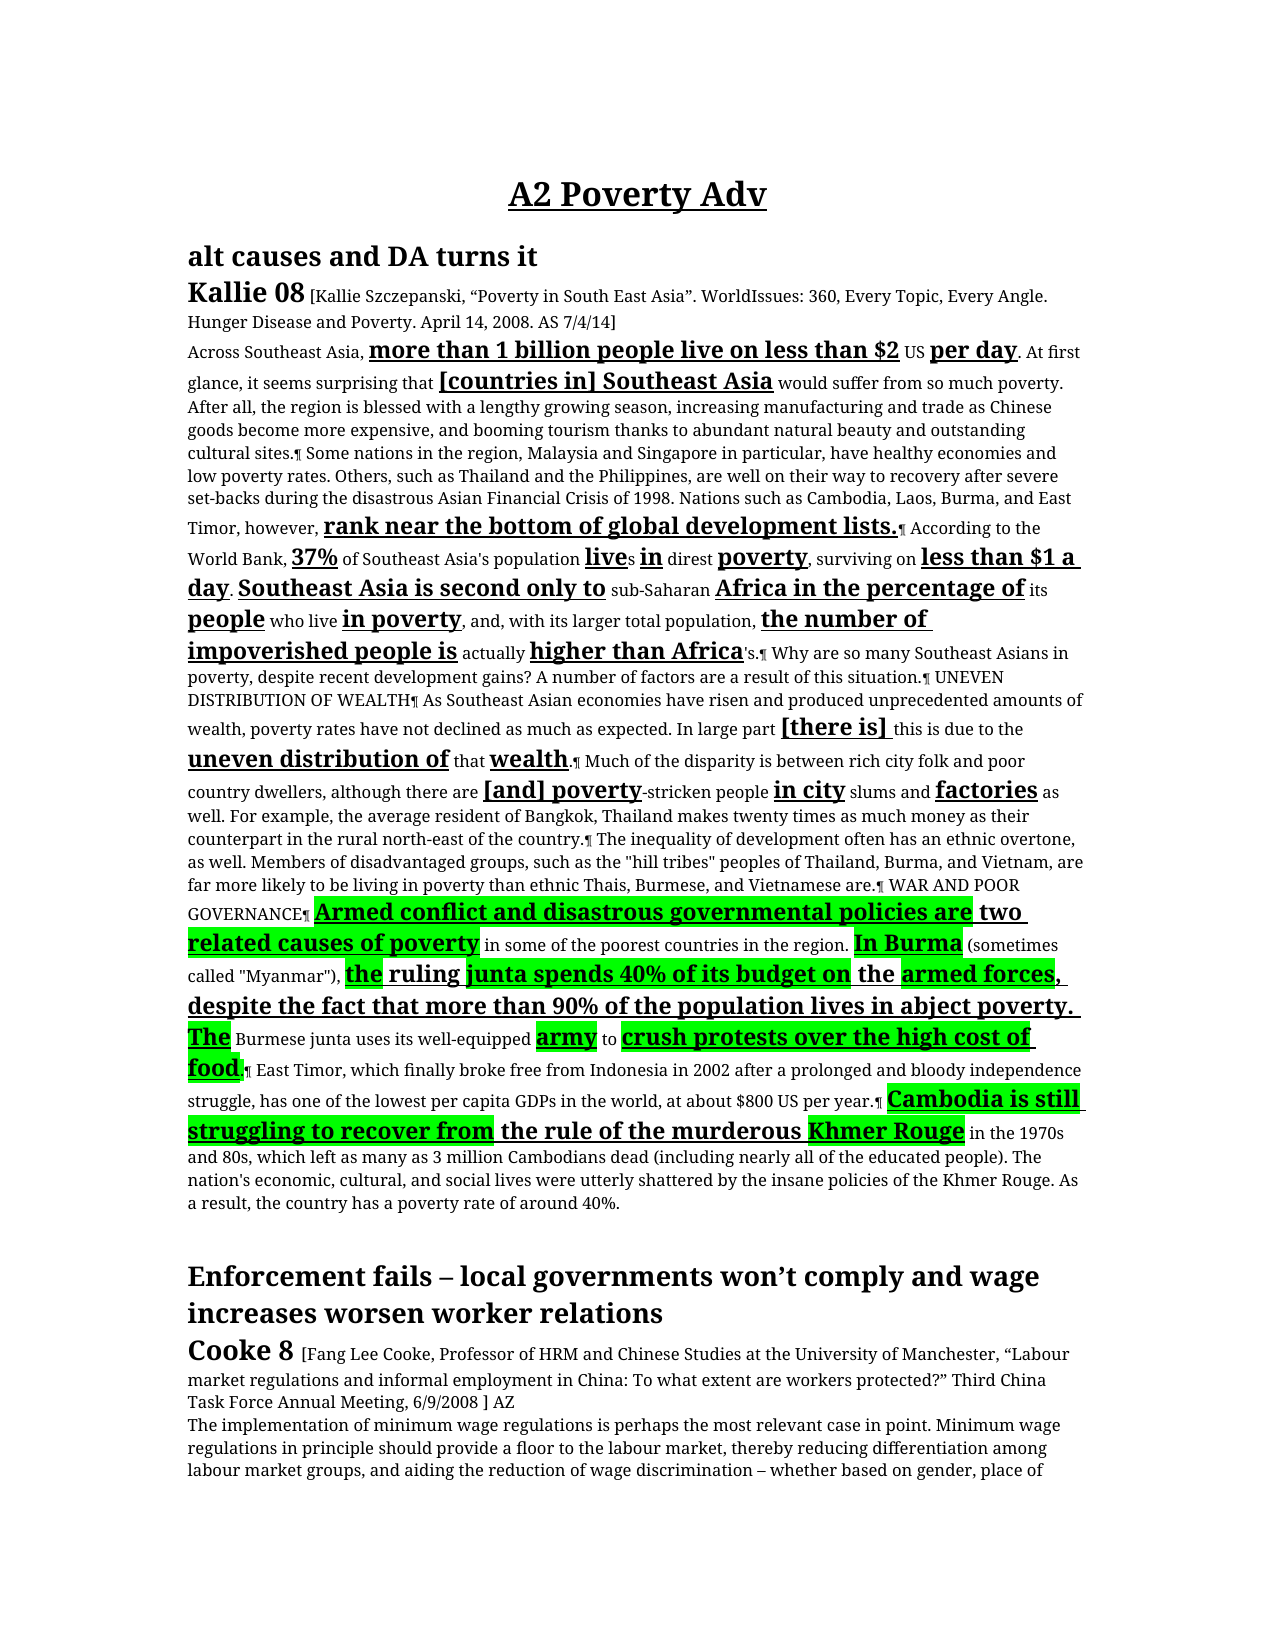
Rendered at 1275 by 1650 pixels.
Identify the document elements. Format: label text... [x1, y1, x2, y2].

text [187, 1413, 1087, 1482]
subtitle Enforcement fails – local governments won’t comply and wage increases worsen worker relations [187, 1257, 1087, 1331]
text Cooke 8 [Fang Lee Cooke, Professor of HRM and Chinese Studies at the University of Manchester, “Labour market regulations and informal employment in China: To what extent are workers protected?” Third China Task Force Annual Meeting, 6/9/2008 ] AZ [187, 1331, 1087, 1413]
text Across Southeast Asia, more than 1 billion people live on less than $2 US per day. At first glance, it seems surprising that [countries in] Southeast Asia would suffer from so much poverty. After all, the region is blessed with a lengthy growing season, increasing manufacturing and trade as Chinese goods become more expensive, and booming tourism thanks to abundant natural beauty and outstanding cultural sites.¶ Some nations in the region, Malaysia and Singapore in particular, have healthy economies and low poverty rates. Others, such as Thailand and the Philippines, are well on their way to recovery after severe set-backs during the disastrous Asian Financial Crisis of 1998. Nations such as Cambodia, Laos, Burma, and East Timor, however, rank near the bottom of global development lists.¶ According to the World Bank, 37% of Southeast Asia's population lives in direst poverty, surviving on less than $1 a day. Southeast Asia is second only to sub-Saharan Africa in the percentage of its people who live in poverty, and, with its larger total population, the number of impoverished people is actually higher than Africa's.¶ Why are so many Southeast Asians in poverty, despite recent development gains? A number of factors are a result of this situation.¶ UNEVEN DISTRIBUTION OF WEALTH¶ As Southeast Asian economies have risen and produced unprecedented amounts of wealth, poverty rates have not declined as much as expected. In large part [there is] this is due to the uneven distribution of that wealth.¶ Much of the disparity is between rich city folk and poor country dwellers, although there are [and] poverty-stricken people in city slums and factories as well. For example, the average resident of Bangkok, Thailand makes twenty times as much money as their counterpart in the rural north-east of the country.¶ The inequality of development often has an ethnic overtone, as well. Members of disadvantaged groups, such as the "hill tribes" peoples of Thailand, Burma, and Vietnam, are far more likely to be living in poverty than ethnic Thais, Burmese, and Vietnamese are.¶ WAR AND POOR GOVERNANCE¶ Armed conflict and disastrous governmental policies are two related causes of poverty in some of the poorest countries in the region. In Burma (sometimes called "Myanmar"), the ruling junta spends 40% of its budget on the armed forces, despite the fact that more than 90% of the population lives in abject poverty. The Burmese junta uses its well-equipped army to crush protests over the high cost of food.¶ East Timor, which finally broke free from Indonesia in 2002 after a prolonged and bloody independence struggle, has one of the lowest per capita GDPs in the world, at about $800 US per year.¶ Cambodia is still struggling to recover from the rule of the murderous Khmer Rouge in the 1970s and 80s, which left as many as 3 million Cambodians dead (including nearly all of the educated people). The nation's economic, cultural, and social lives were utterly shattered by the insane policies of the Khmer Rouge. As a result, the country has a poverty rate of around 40%. [187, 333, 1087, 1214]
subtitle A2 Poverty Adv [187, 171, 1087, 216]
subtitle alt causes and DA turns it [187, 237, 1087, 274]
text Kallie 08 [Kallie Szczepanski, “Poverty in South East Asia”. WorldIssues: 360, Every Topic, Every Angle. Hunger Disease and Poverty. April 14, 2008. AS 7/4/14] [187, 274, 1087, 333]
